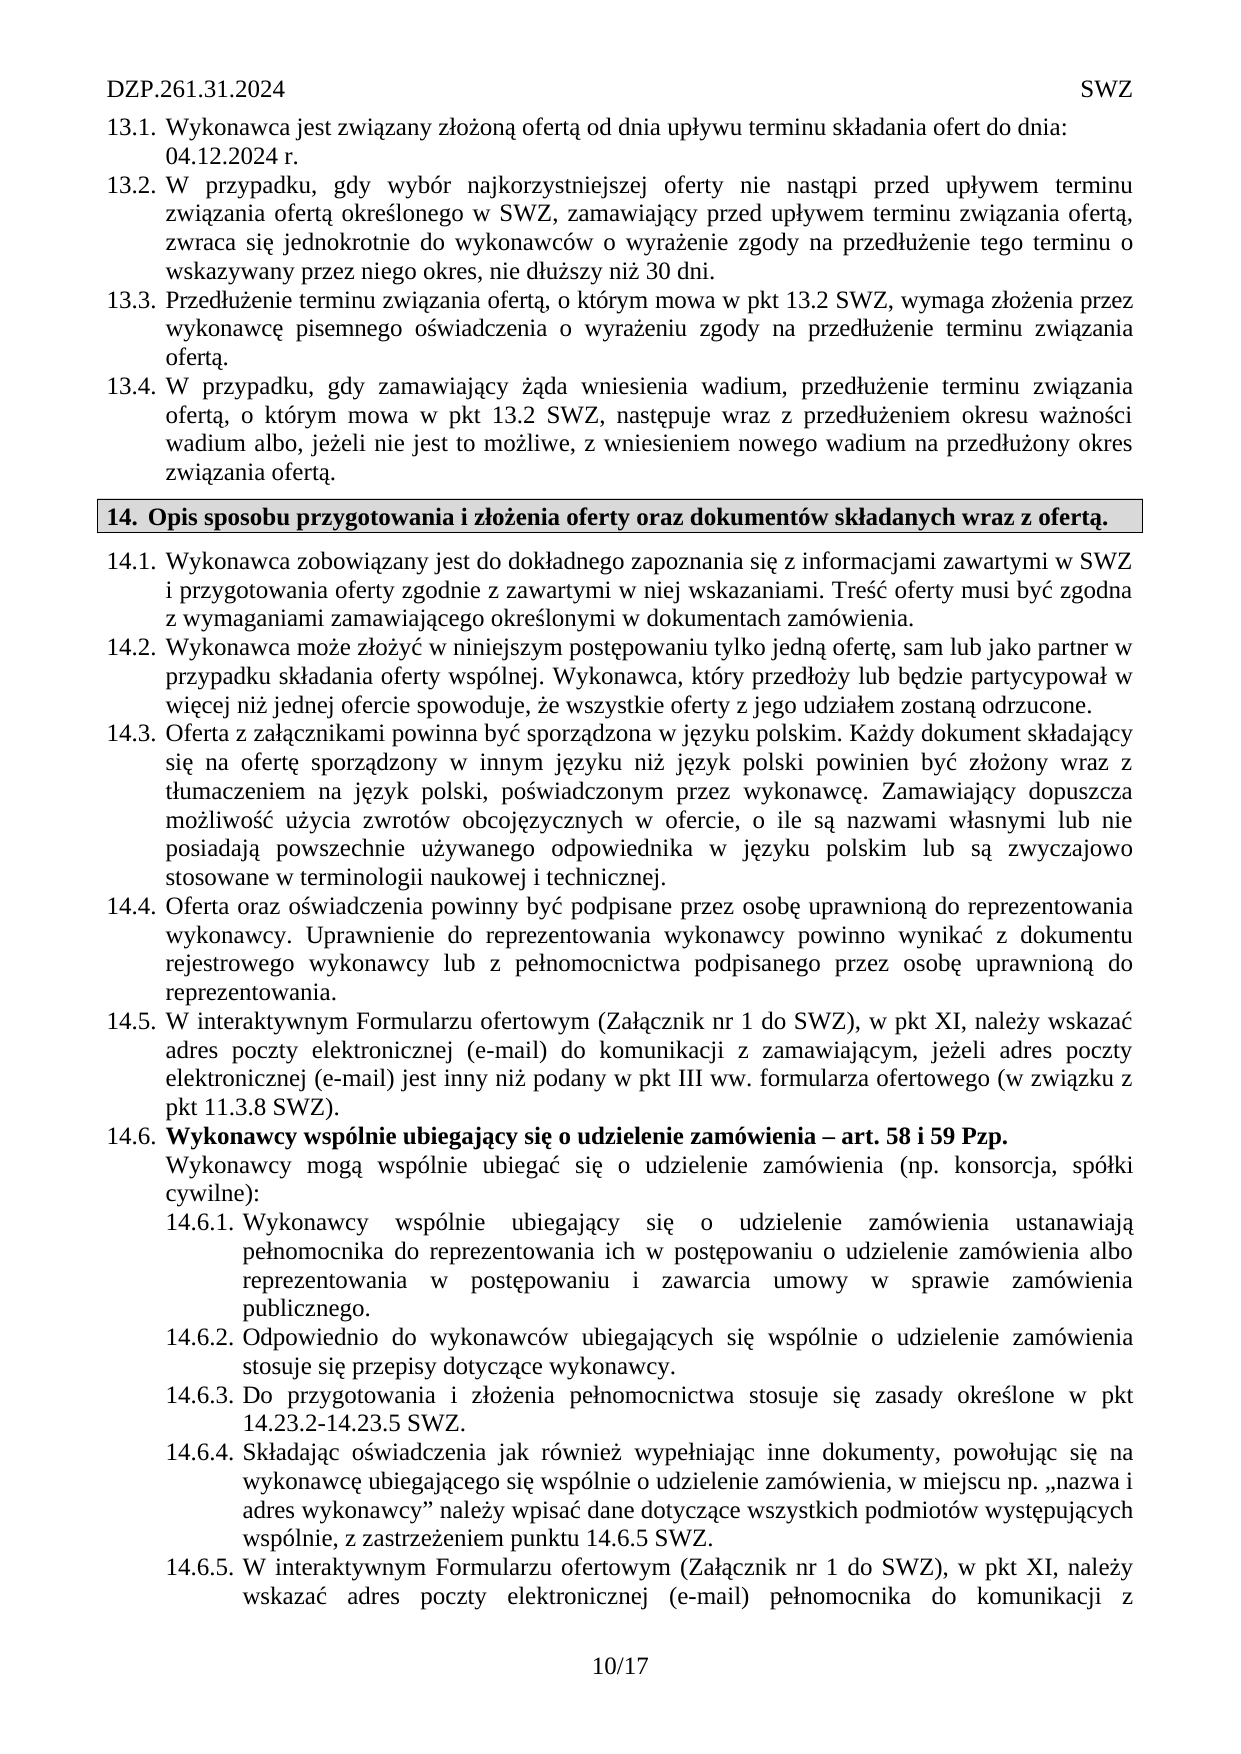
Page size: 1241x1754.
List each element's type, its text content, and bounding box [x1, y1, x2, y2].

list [165, 1552, 1134, 1610]
list Opis sposobu przygotowania i złożenia oferty oraz dokumentów składanych wraz z ofertą. [98, 500, 1142, 532]
list Wykonawcy wspólnie ubiegający się o udzielenie zamówienia ustanawiają pełnomocnika do reprezentowania ich w postępowaniu o udzielenie zamówienia albo reprezentowania w postępowaniu i zawarcia umowy w sprawie zamówienia publicznego. [165, 1207, 1134, 1322]
list Wykonawcy wspólnie ubiegający się o udzielenie zamówienia – art. 58 i 59 Pzp. [106, 1121, 1134, 1150]
list W przypadku, gdy wybór najkorzystniejszej oferty nie nastąpi przed upływem terminu związania ofertą określonego w SWZ, zamawiający przed upływem terminu związania ofertą, zwraca się jednokrotnie do wykonawców o wyrażenie zgody na przedłużenie tego terminu o wskazywany przez niego okres, nie dłuższy niż 30 dni. [106, 170, 1134, 285]
list Wykonawca jest związany złożoną ofertą od dnia upływu terminu składania ofert do dnia: [106, 112, 1134, 141]
text 04.12.2024 r. [165, 141, 1134, 170]
list Wykonawca może złożyć w niniejszym postępowaniu tylko jedną ofertę, sam lub jako partner w przypadku składania oferty wspólnej. Wykonawca, który przedłoży lub będzie partycypował w więcej niż jednej ofercie spowoduje, że wszystkie oferty z jego udziałem zostaną odrzucone. [106, 632, 1134, 718]
list Wykonawca zobowiązany jest do dokładnego zapoznania się z informacjami zawartymi w SWZ i przygotowania oferty zgodnie z zawartymi w niej wskazaniami. Treść oferty musi być zgodna z wymaganiami zamawiającego określonymi w dokumentach zamówienia. [106, 546, 1134, 632]
list W interaktywnym Formularzu ofertowym (Załącznik nr 1 do SWZ), w pkt XI, należy wskazać adres poczty elektronicznej (e-mail) do komunikacji z zamawiającym, jeżeli adres poczty elektronicznej (e-mail) jest inny niż podany w pkt III ww. formularza ofertowego (w związku z pkt 11.3.8 SWZ). [106, 1006, 1134, 1121]
list Składając oświadczenia jak również wypełniając inne dokumenty, powołując się na wykonawcę ubiegającego się wspólnie o udzielenie zamówienia, w miejscu np. „nazwa i adres wykonawcy” należy wpisać dane dotyczące wszystkich podmiotów występujących wspólnie, z zastrzeżeniem punktu 14.6.5 SWZ. [165, 1437, 1134, 1552]
list Odpowiednio do wykonawców ubiegających się wspólnie o udzielenie zamówienia stosuje się przepisy dotyczące wykonawcy. [165, 1322, 1134, 1380]
list Przedłużenie terminu związania ofertą, o którym mowa w pkt 13.2 SWZ, wymaga złożenia przez wykonawcę pisemnego oświadczenia o wyrażeniu zgody na przedłużenie terminu związania ofertą. [106, 285, 1134, 371]
list Do przygotowania i złożenia pełnomocnictwa stosuje się zasady określone w pkt 14.23.2-14.23.5 SWZ. [165, 1380, 1134, 1437]
list W przypadku, gdy zamawiający żąda wniesienia wadium, przedłużenie terminu związania ofertą, o którym mowa w pkt 13.2 SWZ, następuje wraz z przedłużeniem okresu ważności wadium albo, jeżeli nie jest to możliwe, z wniesieniem nowego wadium na przedłużony okres związania ofertą. [106, 371, 1134, 486]
list Oferta oraz oświadczenia powinny być podpisane przez osobę uprawnioną do reprezentowania wykonawcy. Uprawnienie do reprezentowania wykonawcy powinno wynikać z dokumentu rejestrowego wykonawcy lub z pełnomocnictwa podpisanego przez osobę uprawnioną do reprezentowania. [106, 891, 1134, 1006]
text Wykonawcy mogą wspólnie ubiegać się o udzielenie zamówienia (np. konsorcja, spółki cywilne): [165, 1150, 1134, 1207]
list Oferta z załącznikami powinna być sporządzona w języku polskim. Każdy dokument składający się na ofertę sporządzony w innym języku niż język polski powinien być złożony wraz z tłumaczeniem na język polski, poświadczonym przez wykonawcę. Zamawiający dopuszcza możliwość użycia zwrotów obcojęzycznych w ofercie, o ile są nazwami własnymi lub nie posiadają powszechnie używanego odpowiednika w języku polskim lub są zwyczajowo stosowane w terminologii naukowej i technicznej. [106, 718, 1134, 891]
